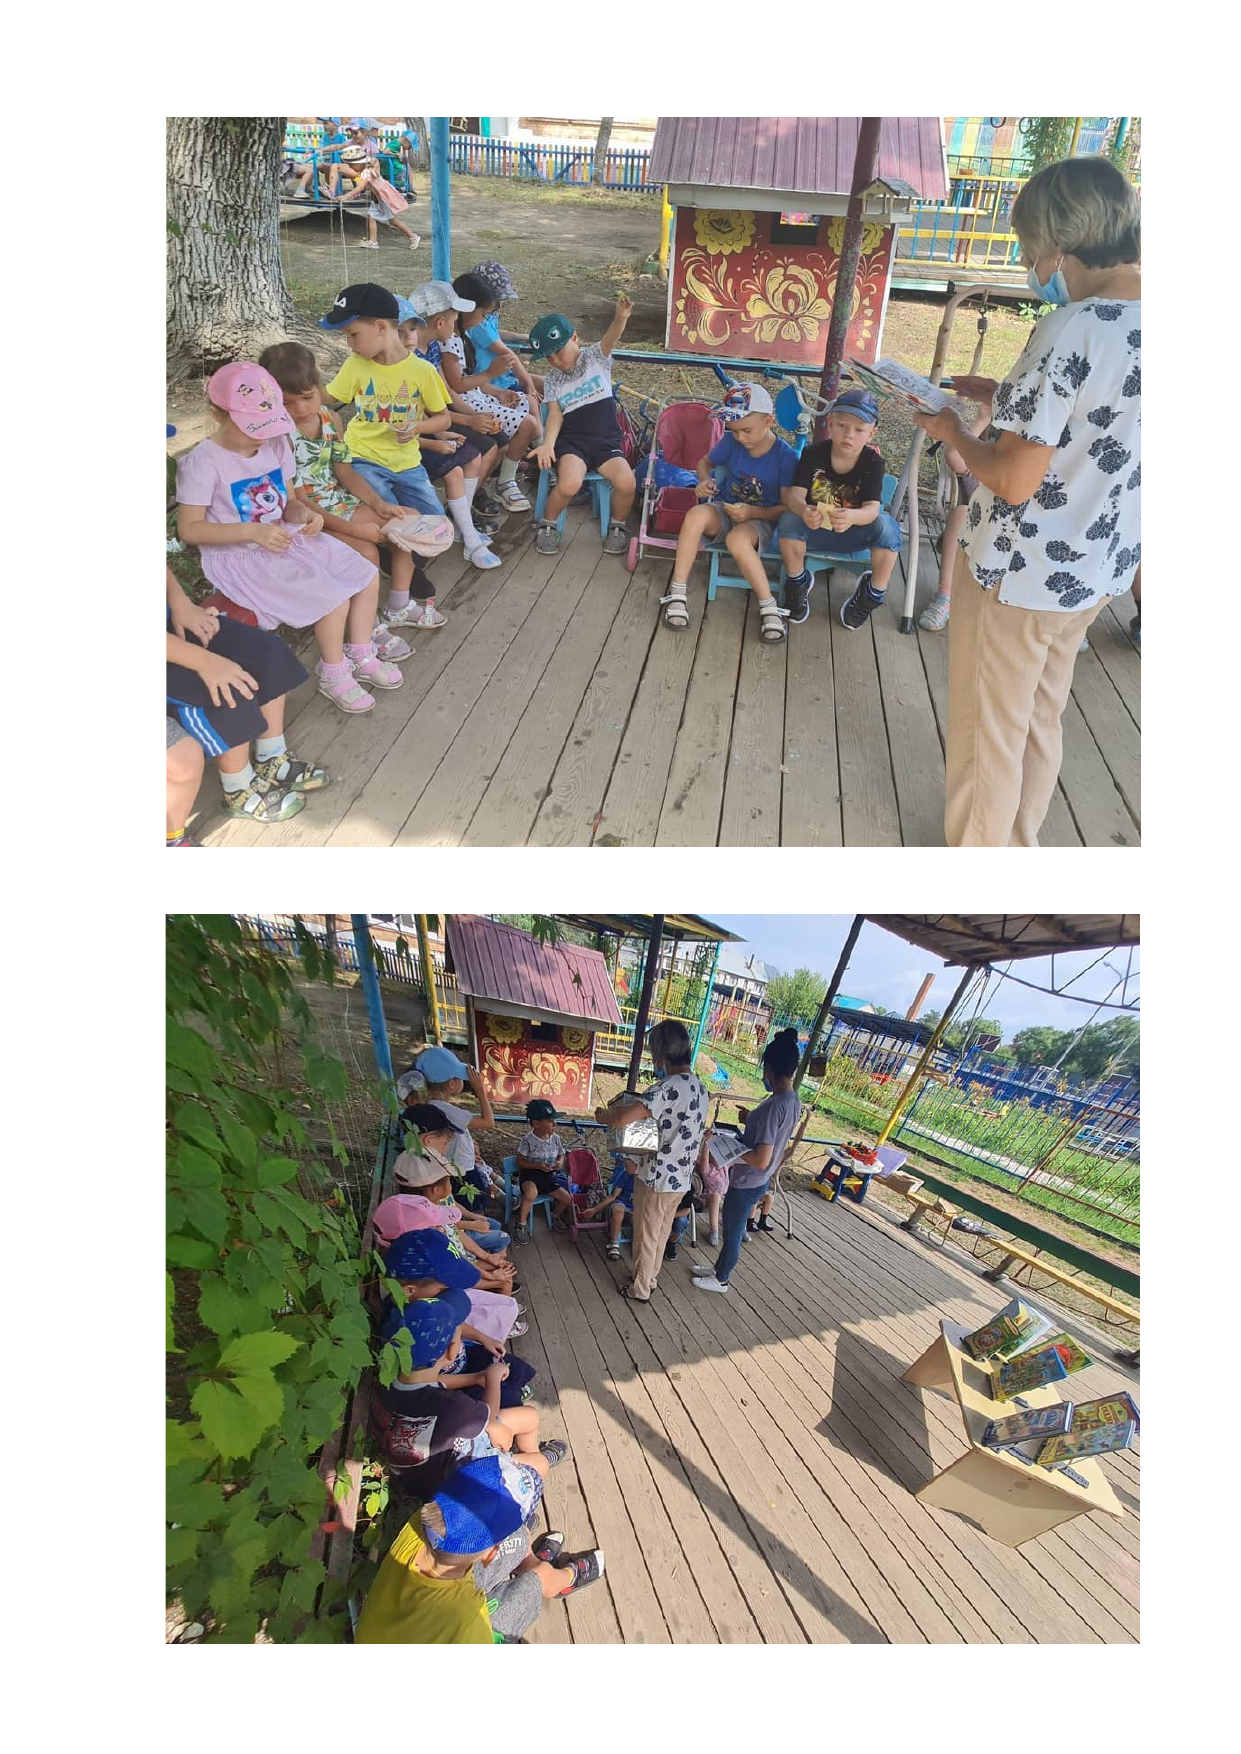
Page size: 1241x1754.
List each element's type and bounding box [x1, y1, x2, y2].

picture [165, 914, 1140, 1644]
picture [166, 117, 1141, 847]
